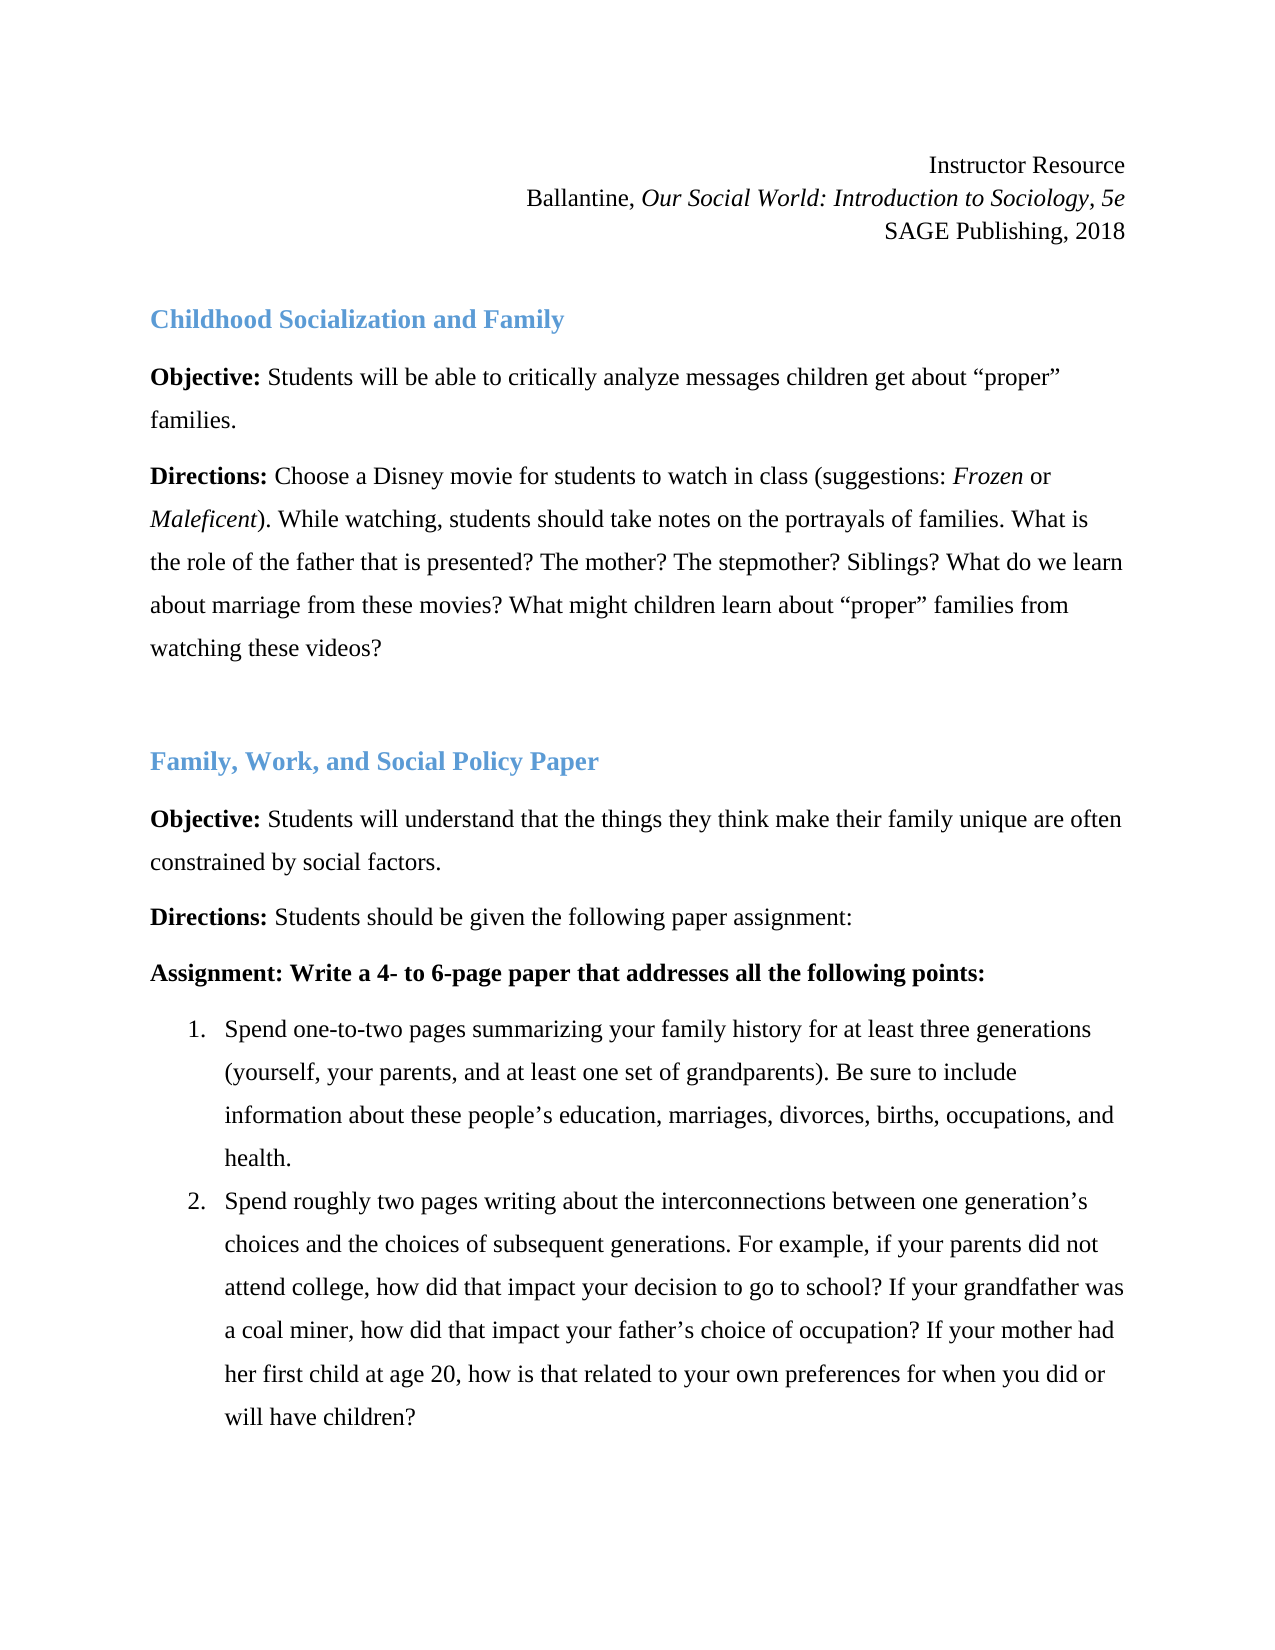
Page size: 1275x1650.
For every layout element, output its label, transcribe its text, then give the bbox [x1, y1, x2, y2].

list Spend one-to-two pages summarizing your family history for at least three generations (yourself, your parents, and at least one set of grandparents). Be sure to include information about these people’s education, marriages, divorces, births, occupations, and health. [187, 1014, 1125, 1172]
text Directions: Choose a Disney movie for students to watch in class (suggestions: Frozen or Maleficent). While watching, students should take notes on the portrayals of families. What is the role of the father that is presented? The mother? The stepmother? Siblings? What do we learn about marriage from these movies? What might children learn about “proper” families from watching these videos? [150, 461, 1125, 662]
subtitle Childhood Socialization and Family [150, 303, 1125, 334]
text Directions: Students should be given the following paper assignment: [150, 902, 1125, 931]
text Objective: Students will be able to critically analyze messages children get about “proper” families. [150, 362, 1125, 434]
text Assignment: Write a 4- to 6-page paper that addresses all the following points: [150, 958, 1125, 987]
subtitle Family, Work, and Social Policy Paper [150, 744, 1125, 776]
text Objective: Students will understand that the things they think make their family unique are often constrained by social factors. [150, 804, 1125, 876]
list Spend roughly two pages writing about the interconnections between one generation’s choices and the choices of subsequent generations. For example, if your parents did not attend college, how did that impact your decision to go to school? If your grandfather was a coal miner, how did that impact your father’s choice of occupation? If your mother had her first child at age 20, how is that related to your own preferences for when you did or will have children? [187, 1186, 1125, 1431]
